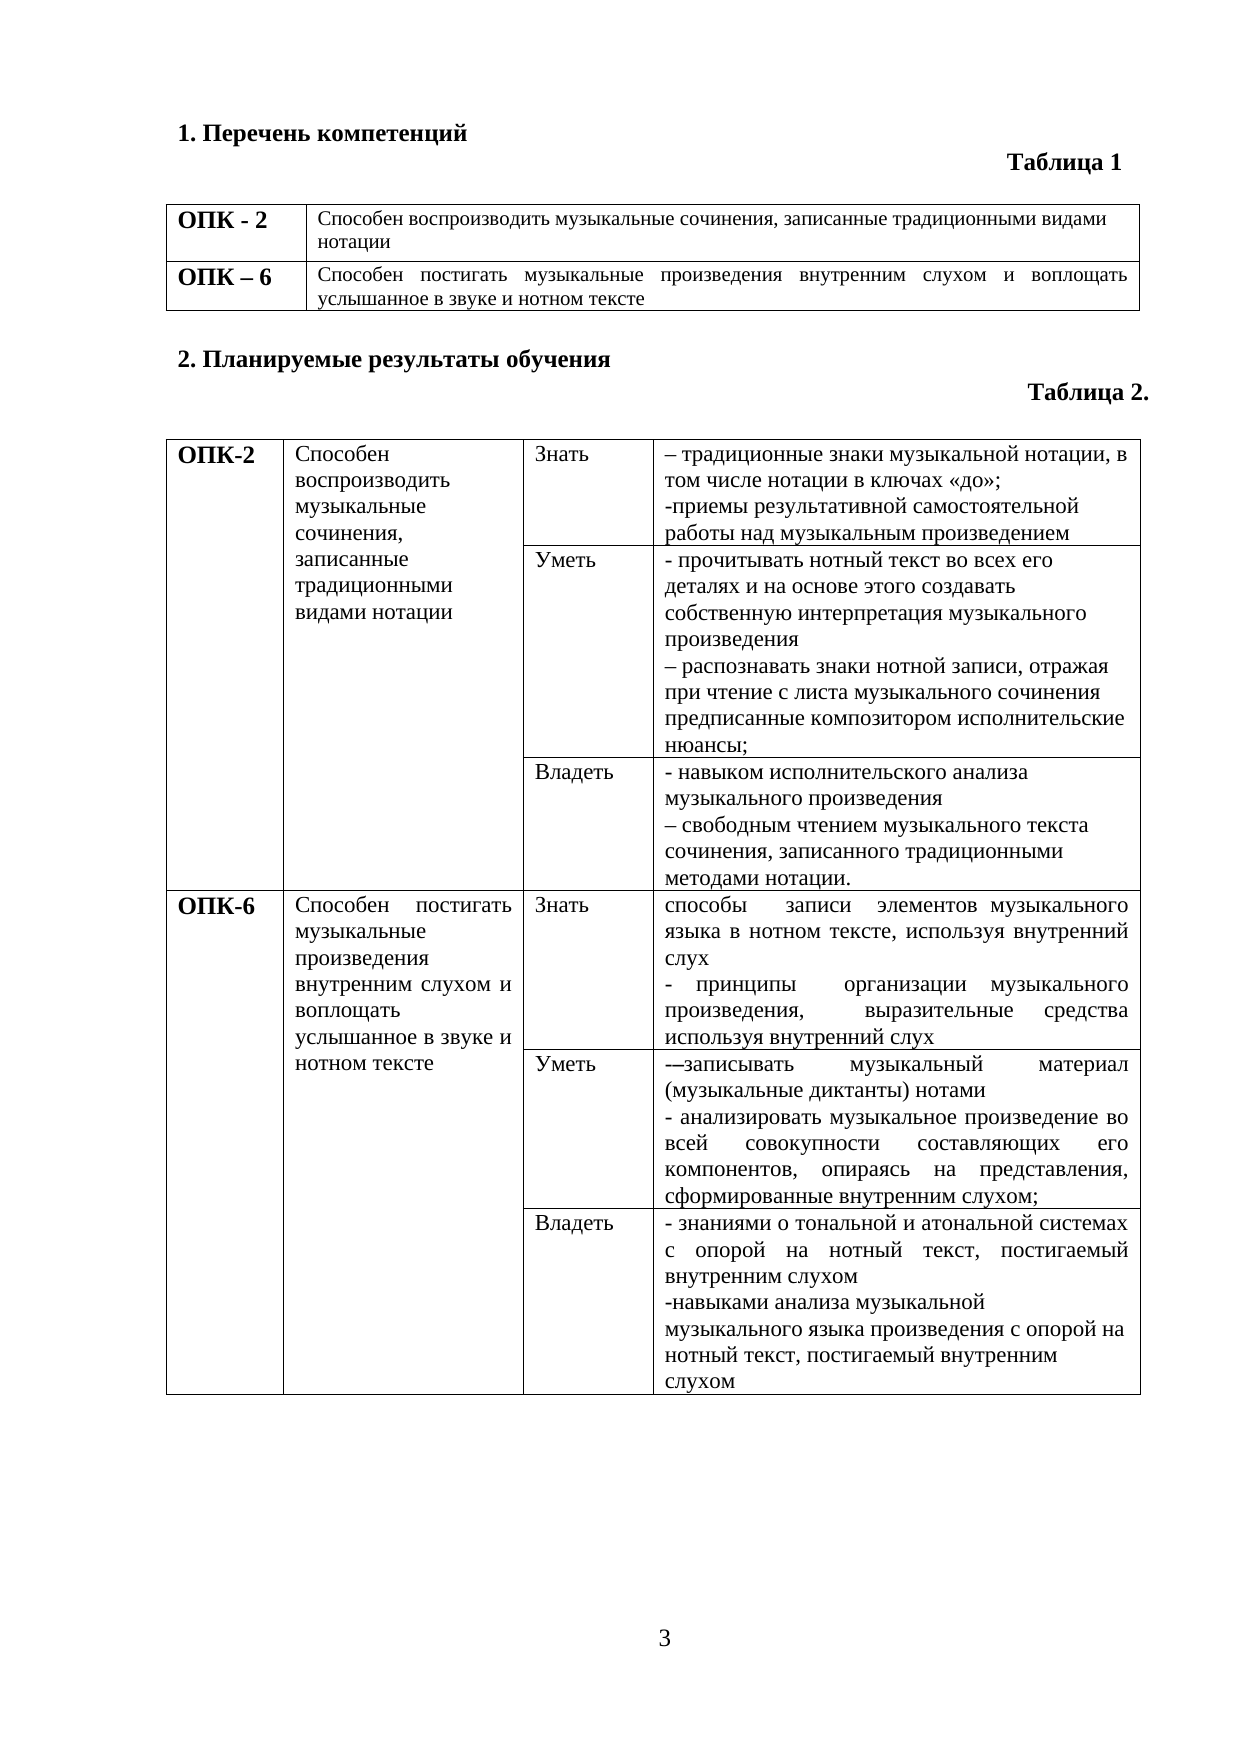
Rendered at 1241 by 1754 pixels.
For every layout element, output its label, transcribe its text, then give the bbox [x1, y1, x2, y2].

table_cell -–записывать музыкальный материал (музыкальные диктанты) нотами - анализировать музыкальное произведение во всей совокупности составляющих его компонентов, опираясь на представления, сформированные внутренним слухом; [654, 1050, 1140, 1208]
table_header ОПК-2 ОПК-2 ОПК-2 [167, 440, 283, 890]
table_cell Способен постигать музыкальные произведения внутренним слухом и воплощать услышанное в звуке и нотном тексте [284, 891, 523, 1394]
table_cell - прочитывать нотный текст во всех его деталях и на основе этого создавать собственную интерпретация музыкального произведения – распознавать знаки нотной записи, отражая при чтение с листа музыкального сочинения предписанные композитором исполнительские нюансы; [654, 546, 1140, 757]
table_header Способен воспроизводить музыкальные сочинения, записанные традиционными видами нотации [307, 205, 1139, 261]
table_cell Уметь [524, 546, 653, 757]
table_header Знать [524, 440, 653, 545]
table_cell ОПК – 6 [167, 262, 306, 310]
table_cell ОПК-6 ОПК-2 ОПК-2 [167, 891, 283, 1394]
table_cell Знать [524, 891, 653, 1049]
table_cell Владеть [524, 758, 653, 890]
table_cell Владеть [524, 1209, 653, 1394]
table_cell - знаниями о тональной и атональной системах с опорой на нотный текст, постигаемый внутренним слухом -навыками анализа музыкальной музыкального языка произведения с опорой на нотный текст, постигаемый внутренним слухом [654, 1209, 1140, 1394]
table_cell Способен постигать музыкальные произведения внутренним слухом и воплощать услышанное в звуке и нотном тексте [307, 262, 1139, 310]
table_cell Уметь [524, 1050, 653, 1208]
table_header Способен воспроизводить музыкальные сочинения, записанные традиционными видами нотации [284, 440, 523, 890]
text 1. Перечень компетенций [177, 118, 1152, 147]
text Таблица 1 [177, 147, 1152, 176]
table_header – традиционные знаки музыкальной нотации, в том числе нотации в ключах «до»; -приемы результативной самостоятельной работы над музыкальным произведением [654, 440, 1140, 545]
table_cell способы записи элементов музыкального языка в нотном тексте, используя внутренний слух - принципы организации музыкального произведения, выразительные средства используя внутренний слух [654, 891, 1140, 1049]
table_header ОПК - 2 [167, 205, 306, 261]
text Таблица 2. [177, 377, 1152, 406]
text 2. Планируемые результаты обучения [177, 344, 1152, 373]
table_cell - навыком исполнительского анализа музыкального произведения – свободным чтением музыкального текста сочинения, записанного традиционными методами нотации. [654, 758, 1140, 890]
